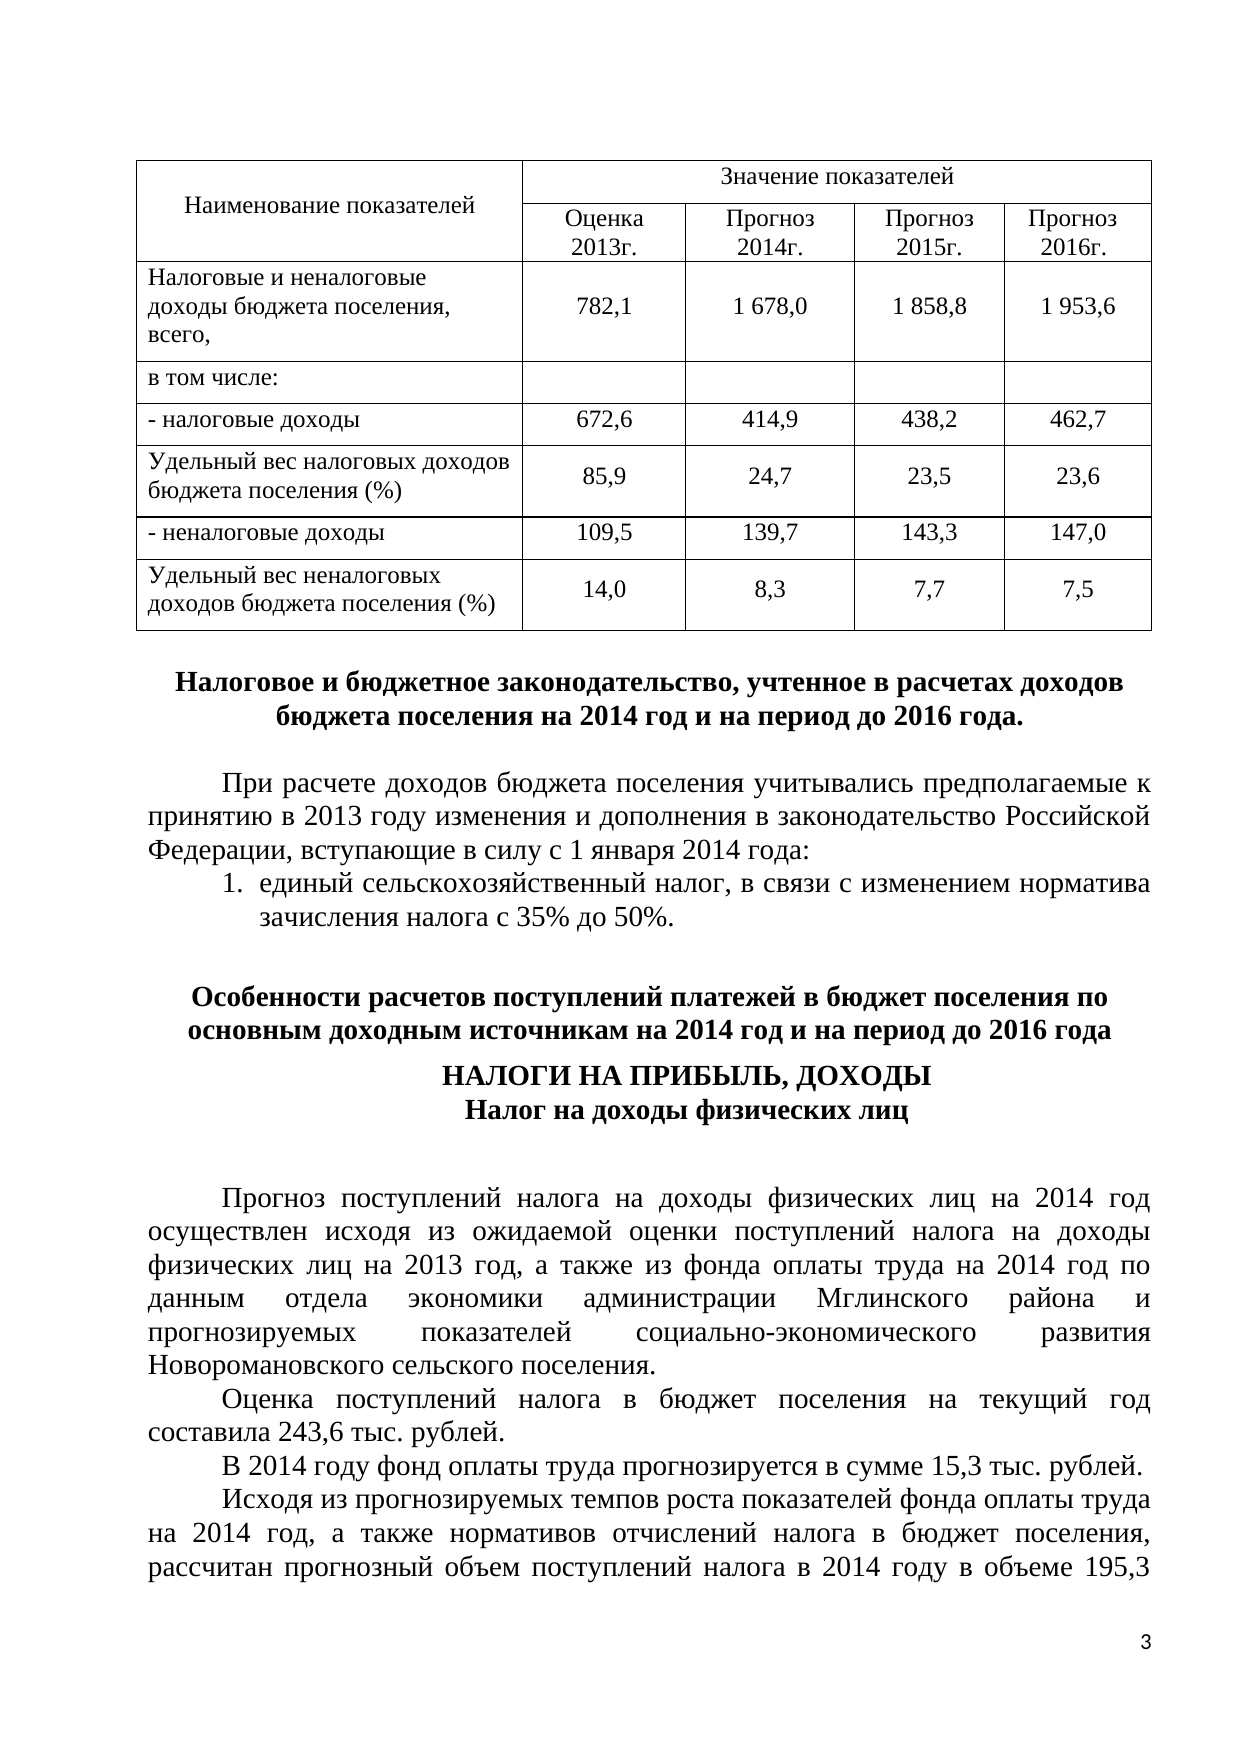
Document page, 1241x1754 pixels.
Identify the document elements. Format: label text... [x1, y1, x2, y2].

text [148, 1482, 1152, 1582]
table_cell [855, 362, 1004, 403]
table_cell 23,6 [1005, 446, 1151, 516]
table_cell 414,9 [686, 404, 854, 445]
subtitle НАЛОГИ НА ПРИБЫЛЬ, ДОХОДЫ [148, 1058, 1152, 1092]
table_cell [523, 362, 685, 403]
table_cell 7,5 [1005, 560, 1151, 630]
text Оценка поступлений налога в бюджет поселения на текущий год составила 243,6 тыс. рублей. [148, 1381, 1152, 1448]
table_cell Прогноз 2014г. [686, 204, 854, 261]
table_cell 1 678,0 [686, 262, 854, 361]
table_cell [686, 362, 854, 403]
table_cell 109,5 [523, 518, 685, 559]
table_cell Налоговые и неналоговые доходы бюджета поселения, всего, [137, 262, 522, 361]
table_cell [1005, 362, 1151, 403]
list единый сельскохозяйственный налог, в связи с изменением норматива зачисления налога с 35% до 50%. [222, 866, 1152, 933]
table_cell 147,0 [1005, 518, 1151, 559]
text Прогноз поступлений налога на доходы физических лиц на 2014 год осуществлен исходя из ожидаемой оценки поступлений налога на доходы физических лиц на 2013 год, а также из фонда оплаты труда на 2014 год по данным отдела экономики администрации Мглинского района и прогнозируемых показателей социально-экономического развития Новоромановского сельского поселения. [148, 1180, 1152, 1381]
table_cell 782,1 [523, 262, 685, 361]
text В 2014 году фонд оплаты труда прогнозируется в сумме 15,3 тыс. рублей. [148, 1448, 1152, 1482]
table_cell 462,7 [1005, 404, 1151, 445]
table_cell 7,7 [855, 560, 1004, 630]
table_cell 24,7 [686, 446, 854, 516]
table_cell Удельный вес неналоговых доходов бюджета поселения (%) [137, 560, 522, 630]
table_cell 139,7 [686, 518, 854, 559]
table_cell 1 858,8 [855, 262, 1004, 361]
text Налоговое и бюджетное законодательство, учтенное в расчетах доходов бюджета поселения на 2014 год и на период до 2016 года. [148, 664, 1152, 731]
table_cell - налоговые доходы [137, 404, 522, 445]
text При расчете доходов бюджета поселения учитывались предполагаемые к принятию в 2013 году изменения и дополнения в законодательство Российской Федерации, вступающие в силу с 1 января 2014 года: [148, 765, 1152, 866]
table_cell 23,5 [855, 446, 1004, 516]
text Особенности расчетов поступлений платежей в бюджет поселения по основным доходным источникам на 2014 год и на период до 2016 года [148, 979, 1152, 1046]
table_cell Прогноз 2016г. [1005, 204, 1151, 261]
table_cell 143,3 [855, 518, 1004, 559]
table_cell 672,6 [523, 404, 685, 445]
subtitle Налог на доходы физических лиц [148, 1092, 1152, 1125]
table_cell 85,9 [523, 446, 685, 516]
table_cell 438,2 [855, 404, 1004, 445]
table_cell - неналоговые доходы [137, 518, 522, 559]
table_header Наименование показателей [137, 161, 522, 261]
table_header Значение показателей [523, 161, 1151, 202]
table_cell в том числе: [137, 362, 522, 403]
table_cell 1 953,6 [1005, 262, 1151, 361]
table_cell 14,0 [523, 560, 685, 630]
table_cell 8,3 [686, 560, 854, 630]
table_cell Прогноз 2015г. [855, 204, 1004, 261]
table_cell Удельный вес налоговых доходов бюджета поселения (%) [137, 446, 522, 516]
table_cell Оценка 2013г. [523, 204, 685, 261]
